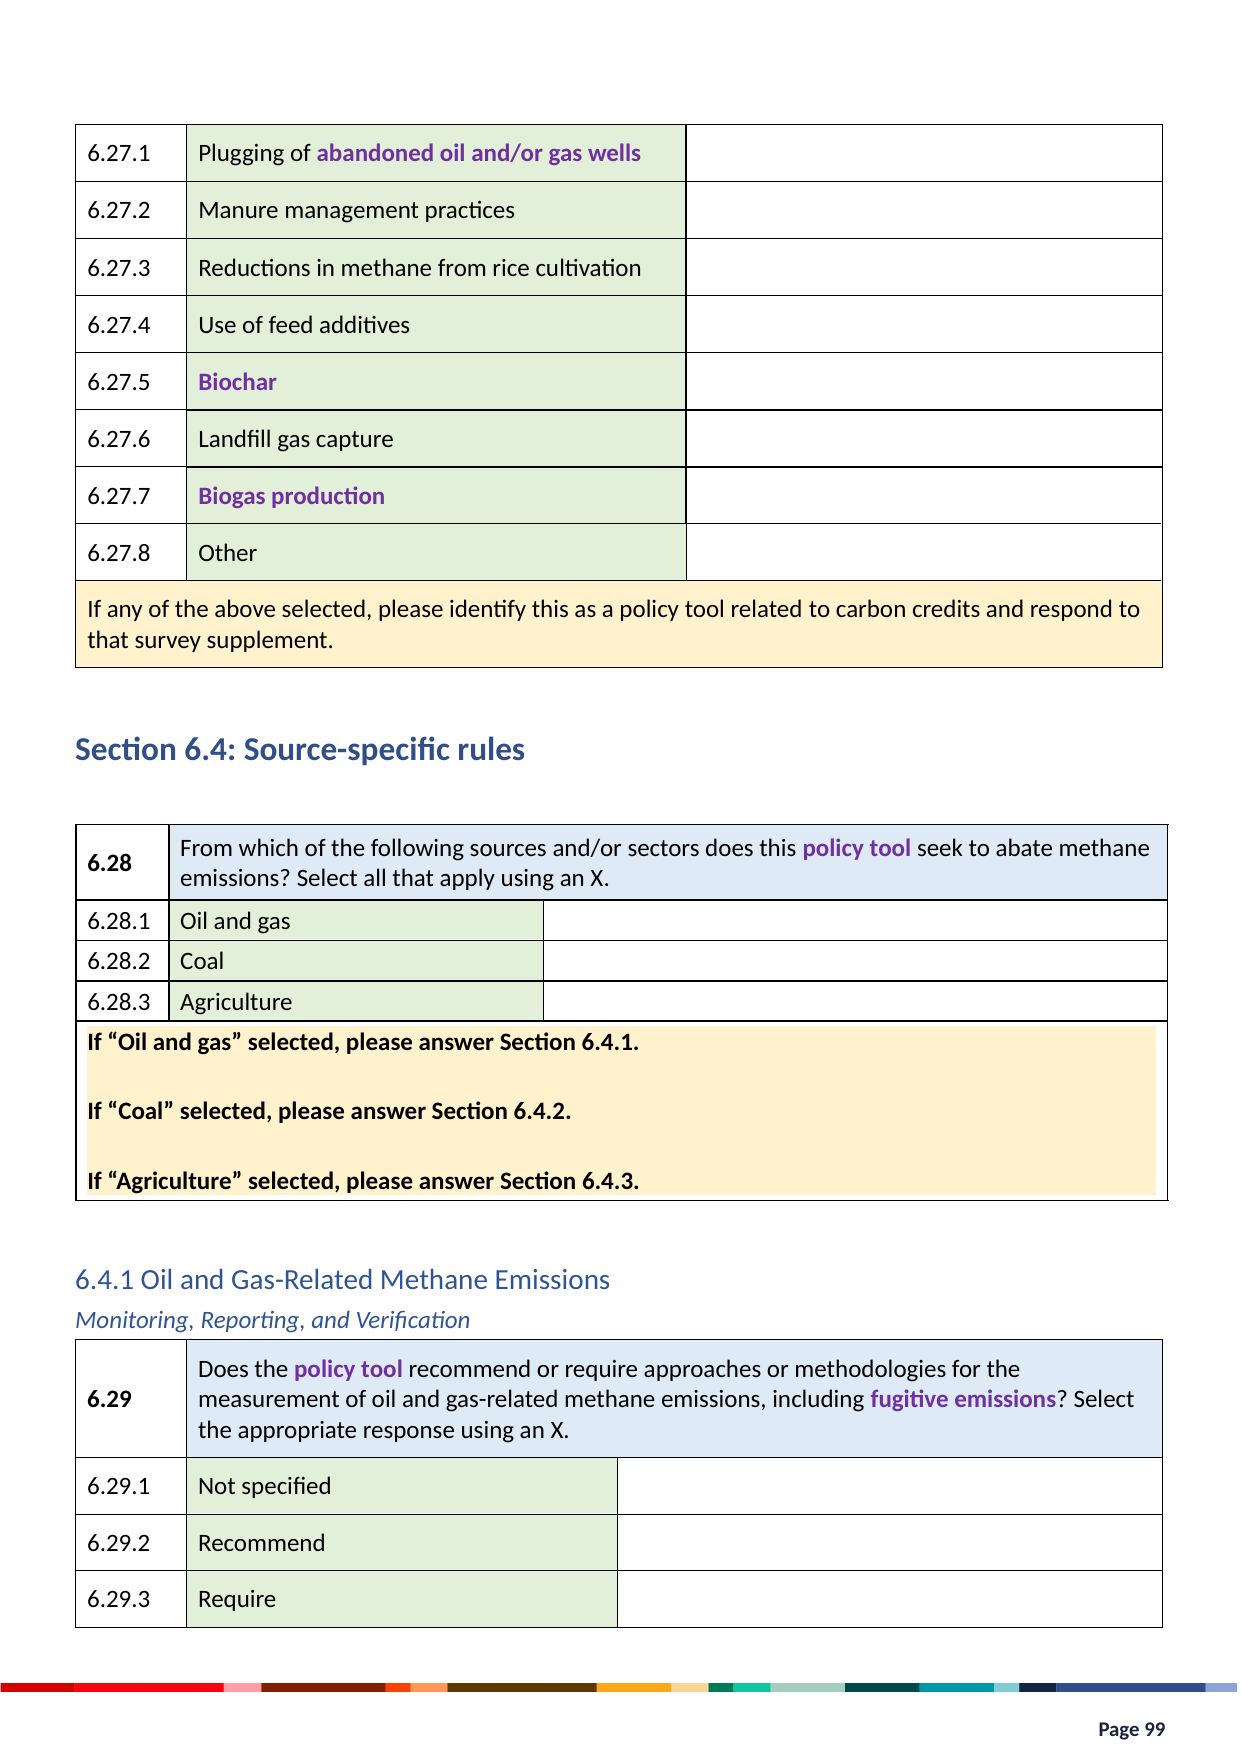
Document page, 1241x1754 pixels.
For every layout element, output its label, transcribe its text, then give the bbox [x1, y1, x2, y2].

picture [0, 1683, 1236, 1692]
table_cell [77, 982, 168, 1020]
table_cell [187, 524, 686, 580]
subtitle Monitoring, Reporting, and Verification [75, 1305, 1165, 1335]
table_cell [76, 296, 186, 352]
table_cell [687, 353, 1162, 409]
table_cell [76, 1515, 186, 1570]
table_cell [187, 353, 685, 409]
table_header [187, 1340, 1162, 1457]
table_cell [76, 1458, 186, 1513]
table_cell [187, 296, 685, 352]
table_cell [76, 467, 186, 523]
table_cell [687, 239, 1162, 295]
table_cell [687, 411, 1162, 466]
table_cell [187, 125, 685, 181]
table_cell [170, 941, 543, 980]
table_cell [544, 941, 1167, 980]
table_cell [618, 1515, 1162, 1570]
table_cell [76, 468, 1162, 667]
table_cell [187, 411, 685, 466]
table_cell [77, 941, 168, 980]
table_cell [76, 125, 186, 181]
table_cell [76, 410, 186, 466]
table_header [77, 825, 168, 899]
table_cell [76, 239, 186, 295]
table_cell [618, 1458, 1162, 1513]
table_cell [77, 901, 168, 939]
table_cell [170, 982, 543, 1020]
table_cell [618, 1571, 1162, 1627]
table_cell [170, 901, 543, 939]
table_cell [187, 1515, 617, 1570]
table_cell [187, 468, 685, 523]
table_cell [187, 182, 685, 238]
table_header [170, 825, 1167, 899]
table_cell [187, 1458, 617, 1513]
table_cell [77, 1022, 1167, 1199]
subtitle Section 6.4: Source-specific rules [75, 727, 1165, 768]
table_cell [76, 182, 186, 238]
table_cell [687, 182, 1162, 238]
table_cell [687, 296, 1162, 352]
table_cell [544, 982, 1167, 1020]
subtitle 6.4.1 Oil and Gas-Related Methane Emissions [75, 1261, 1165, 1296]
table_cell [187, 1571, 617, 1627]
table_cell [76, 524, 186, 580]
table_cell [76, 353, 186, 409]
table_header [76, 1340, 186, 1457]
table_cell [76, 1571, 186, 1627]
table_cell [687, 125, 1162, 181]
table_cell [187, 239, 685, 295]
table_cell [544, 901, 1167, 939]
